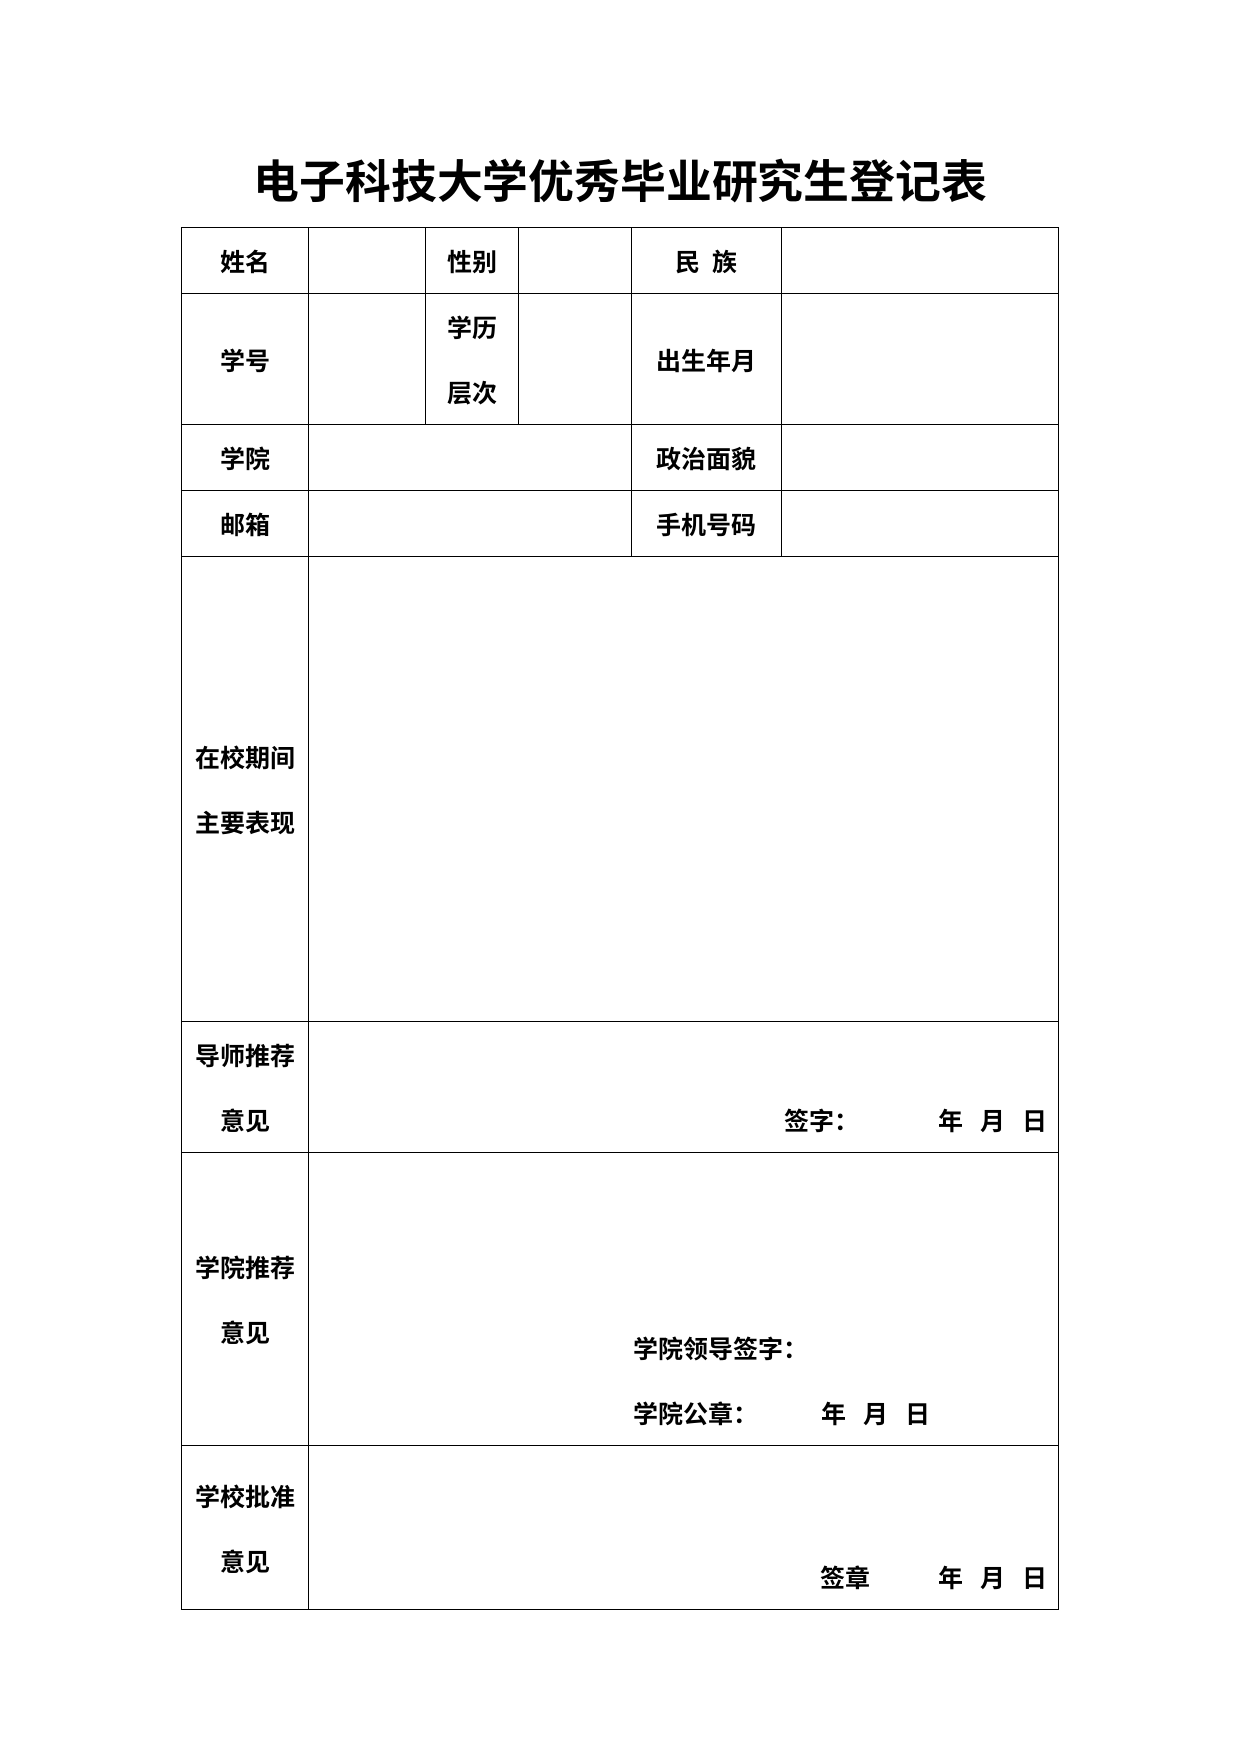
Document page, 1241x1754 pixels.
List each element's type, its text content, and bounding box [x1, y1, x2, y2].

table_cell [782, 425, 1058, 490]
table_cell 邮箱 [182, 491, 308, 556]
table_cell 签字： 年 月 日 [309, 1022, 1058, 1152]
table_cell [519, 294, 631, 424]
table_header [309, 228, 425, 293]
table_cell 手机号码 [632, 491, 781, 556]
table_header [519, 228, 631, 293]
table_header 民 族 [632, 228, 781, 293]
table_cell [309, 491, 631, 556]
table_cell [309, 425, 631, 490]
table_cell 在校期间主要表现 [182, 557, 308, 1021]
table_cell 学院 [182, 425, 308, 490]
table_cell 出生年月 [632, 294, 781, 424]
table_cell 学历层次 [426, 294, 518, 424]
table_header 姓名 [182, 228, 308, 293]
table_cell 学号 [182, 294, 308, 424]
table_cell 签章 年 月 日 [309, 1446, 1058, 1609]
table_header 性别 [426, 228, 518, 293]
table_cell 学院推荐意见 [182, 1153, 308, 1445]
table_header [782, 228, 1058, 293]
table_cell [309, 294, 425, 424]
text 电子科技大学优秀毕业研究生登记表 [187, 129, 1053, 227]
table_cell 学校批准意见 [182, 1446, 308, 1609]
table_cell [782, 491, 1058, 556]
table_cell 学院领导签字： 学院公章： 年 月 日 [309, 1153, 1058, 1445]
table_cell [782, 294, 1058, 424]
table_cell 政治面貌 [632, 425, 781, 490]
table_cell [309, 557, 1058, 1021]
table_cell 导师推荐意见 [182, 1022, 308, 1152]
